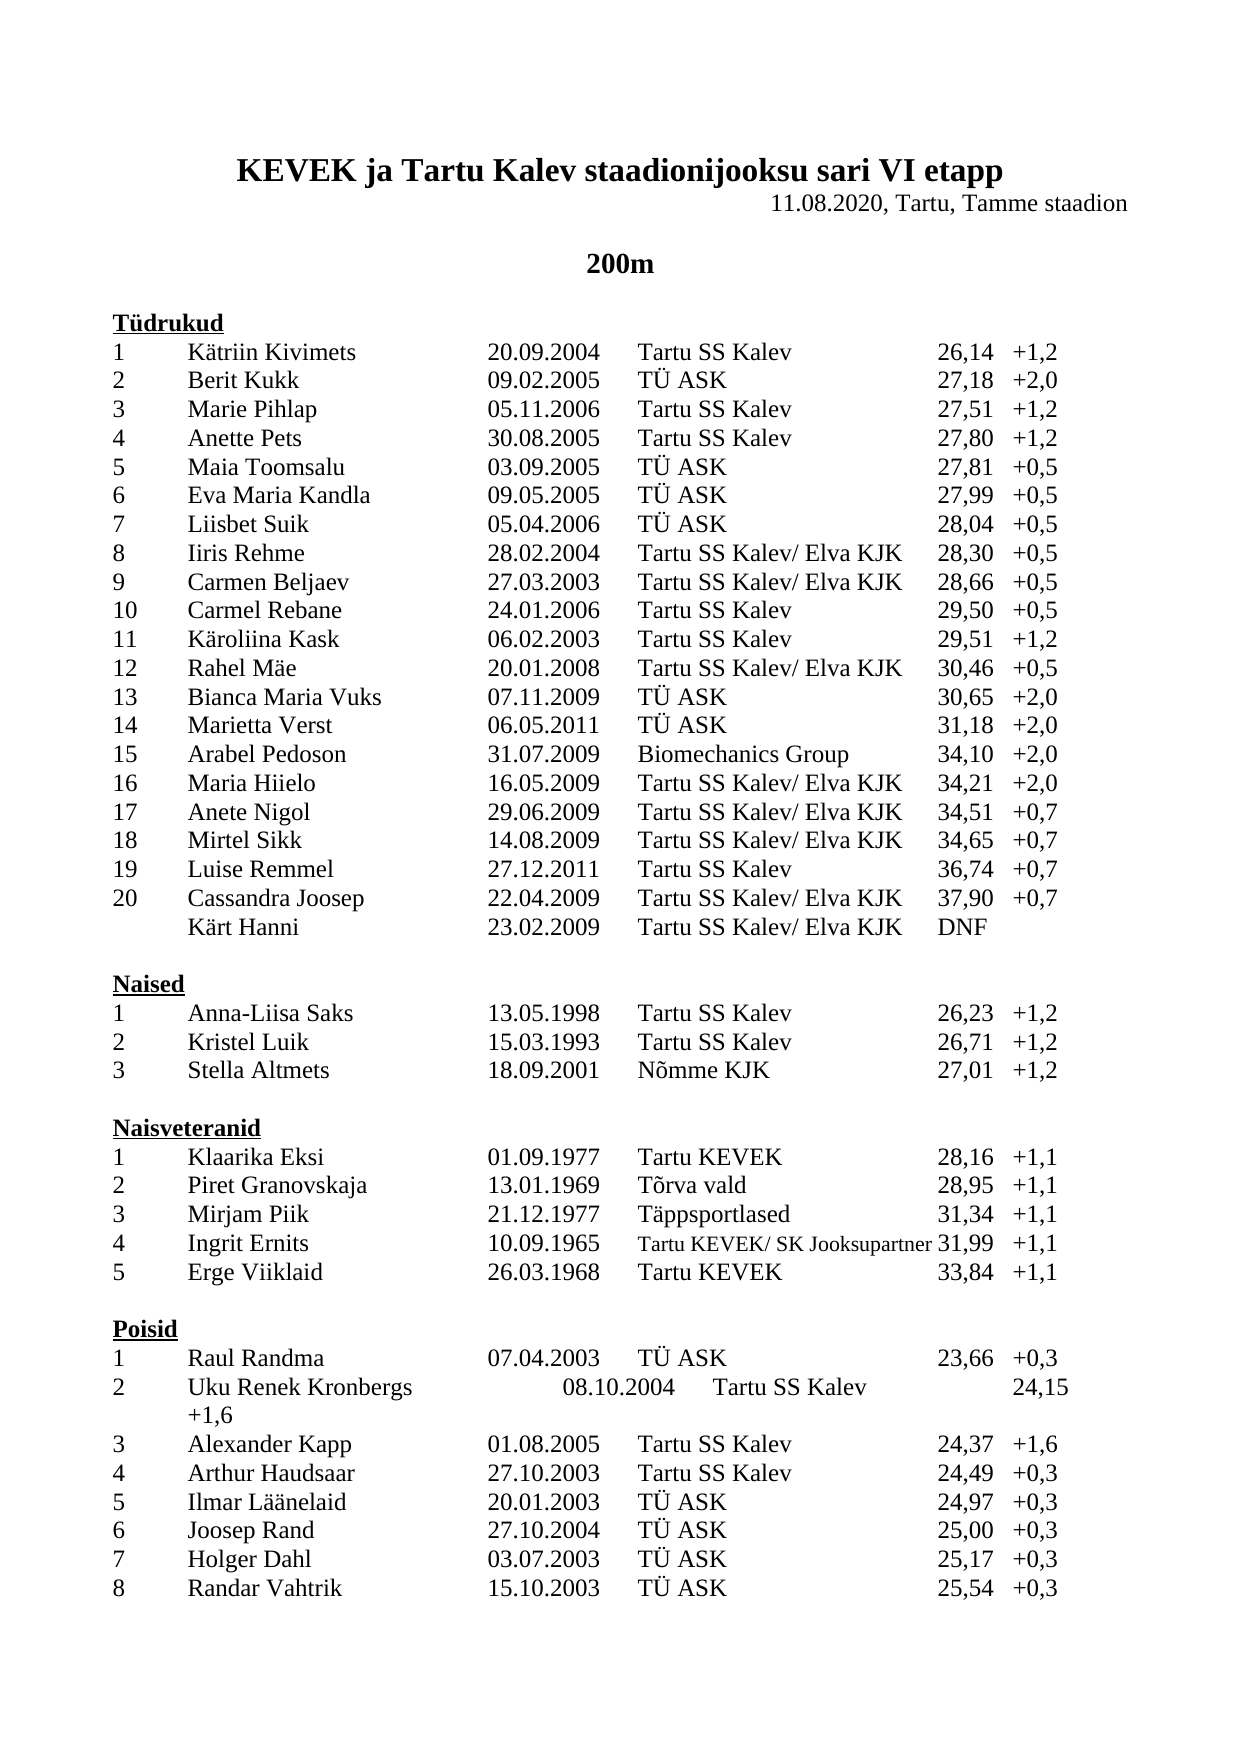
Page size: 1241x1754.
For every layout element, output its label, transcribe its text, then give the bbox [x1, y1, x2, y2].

text Poisid [112, 1314, 1128, 1343]
text 13 Bianca Maria Vuks 07.11.2009 TÜ ASK 30,65 +2,0 [112, 682, 1128, 711]
text 1 Klaarika Eksi 01.09.1977 Tartu KEVEK 28,16 +1,1 [112, 1142, 1128, 1171]
text 17 Anete Nigol 29.06.2009 Tartu SS Kalev/ Elva KJK 34,51 +0,7 [112, 797, 1128, 826]
text 4 Ingrit Ernits 10.09.1965 Tartu KEVEK/ SK Jooksupartner 31,99 +1,1 [112, 1228, 1128, 1257]
text 5 Maia Toomsalu 03.09.2005 TÜ ASK 27,81 +0,5 [112, 452, 1128, 481]
text 7 Liisbet Suik 05.04.2006 TÜ ASK 28,04 +0,5 [112, 509, 1128, 538]
text 3 Marie Pihlap 05.11.2006 Tartu SS Kalev 27,51 +1,2 [112, 394, 1128, 423]
text Naised [112, 969, 1128, 998]
text 2 Kristel Luik 15.03.1993 Tartu SS Kalev 26,71 +1,2 [112, 1027, 1128, 1056]
text 16 Maria Hiielo 16.05.2009 Tartu SS Kalev/ Elva KJK 34,21 +2,0 [112, 768, 1128, 797]
text 15 Arabel Pedoson 31.07.2009 Biomechanics Group 34,10 +2,0 [112, 739, 1128, 768]
text 20 Cassandra Joosep 22.04.2009 Tartu SS Kalev/ Elva KJK 37,90 +0,7 [112, 883, 1128, 912]
text 7 Holger Dahl 03.07.2003 TÜ ASK 25,17 +0,3 [112, 1544, 1128, 1573]
text Kärt Hanni 23.02.2009 Tartu SS Kalev/ Elva KJK DNF [112, 912, 1128, 941]
text 5 Ilmar Läänelaid 20.01.2003 TÜ ASK 24,97 +0,3 [112, 1487, 1128, 1516]
text 1 Kätriin Kivimets 20.09.2004 Tartu SS Kalev 26,14 +1,2 [112, 337, 1128, 366]
text 2 Berit Kukk 09.02.2005 TÜ ASK 27,18 +2,0 [112, 366, 1128, 394]
text 14 Marietta Verst 06.05.2011 TÜ ASK 31,18 +2,0 [112, 711, 1128, 739]
text 11 Käroliina Kask 06.02.2003 Tartu SS Kalev 29,51 +1,2 [112, 624, 1128, 653]
text 1 Anna-Liisa Saks 13.05.1998 Tartu SS Kalev 26,23 +1,2 [112, 998, 1128, 1027]
text Naisveteranid [112, 1113, 1128, 1142]
text 5 Erge Viiklaid 26.03.1968 Tartu KEVEK 33,84 +1,1 [112, 1257, 1128, 1286]
text Tüdrukud [112, 308, 1128, 337]
text 11.08.2020, Tartu, Tamme staadion [112, 188, 1128, 217]
text 3 Alexander Kapp 01.08.2005 Tartu SS Kalev 24,37 +1,6 [112, 1429, 1128, 1458]
text 8 Randar Vahtrik 15.10.2003 TÜ ASK 25,54 +0,3 [112, 1573, 1128, 1602]
text 4 Anette Pets 30.08.2005 Tartu SS Kalev 27,80 +1,2 [112, 423, 1128, 452]
text 4 Arthur Haudsaar 27.10.2003 Tartu SS Kalev 24,49 +0,3 [112, 1458, 1128, 1487]
text KEVEK ja Tartu Kalev staadionijooksu sari VI etapp [112, 150, 1128, 188]
text 6 Joosep Rand 27.10.2004 TÜ ASK 25,00 +0,3 [112, 1516, 1128, 1544]
text 19 Luise Remmel 27.12.2011 Tartu SS Kalev 36,74 +0,7 [112, 854, 1128, 883]
text 9 Carmen Beljaev 27.03.2003 Tartu SS Kalev/ Elva KJK 28,66 +0,5 [112, 567, 1128, 596]
text 200m [112, 246, 1128, 279]
text 1 Raul Randma 07.04.2003 TÜ ASK 23,66 +0,3 [112, 1343, 1128, 1372]
text 2 Uku Renek Kronbergs 08.10.2004 Tartu SS Kalev 24,15 +1,6 [112, 1372, 1128, 1429]
text 3 Mirjam Piik 21.12.1977 Täppsportlased 31,34 +1,1 [112, 1199, 1128, 1228]
text 6 Eva Maria Kandla 09.05.2005 TÜ ASK 27,99 +0,5 [112, 481, 1128, 509]
text 2 Piret Granovskaja 13.01.1969 Tõrva vald 28,95 +1,1 [112, 1171, 1128, 1199]
text 18 Mirtel Sikk 14.08.2009 Tartu SS Kalev/ Elva KJK 34,65 +0,7 [112, 826, 1128, 854]
text 8 Iiris Rehme 28.02.2004 Tartu SS Kalev/ Elva KJK 28,30 +0,5 [112, 538, 1128, 567]
text 3 Stella Altmets 18.09.2001 Nõmme KJK 27,01 +1,2 [112, 1056, 1128, 1084]
text 12 Rahel Mäe 20.01.2008 Tartu SS Kalev/ Elva KJK 30,46 +0,5 [112, 653, 1128, 682]
text 10 Carmel Rebane 24.01.2006 Tartu SS Kalev 29,50 +0,5 [112, 596, 1128, 624]
